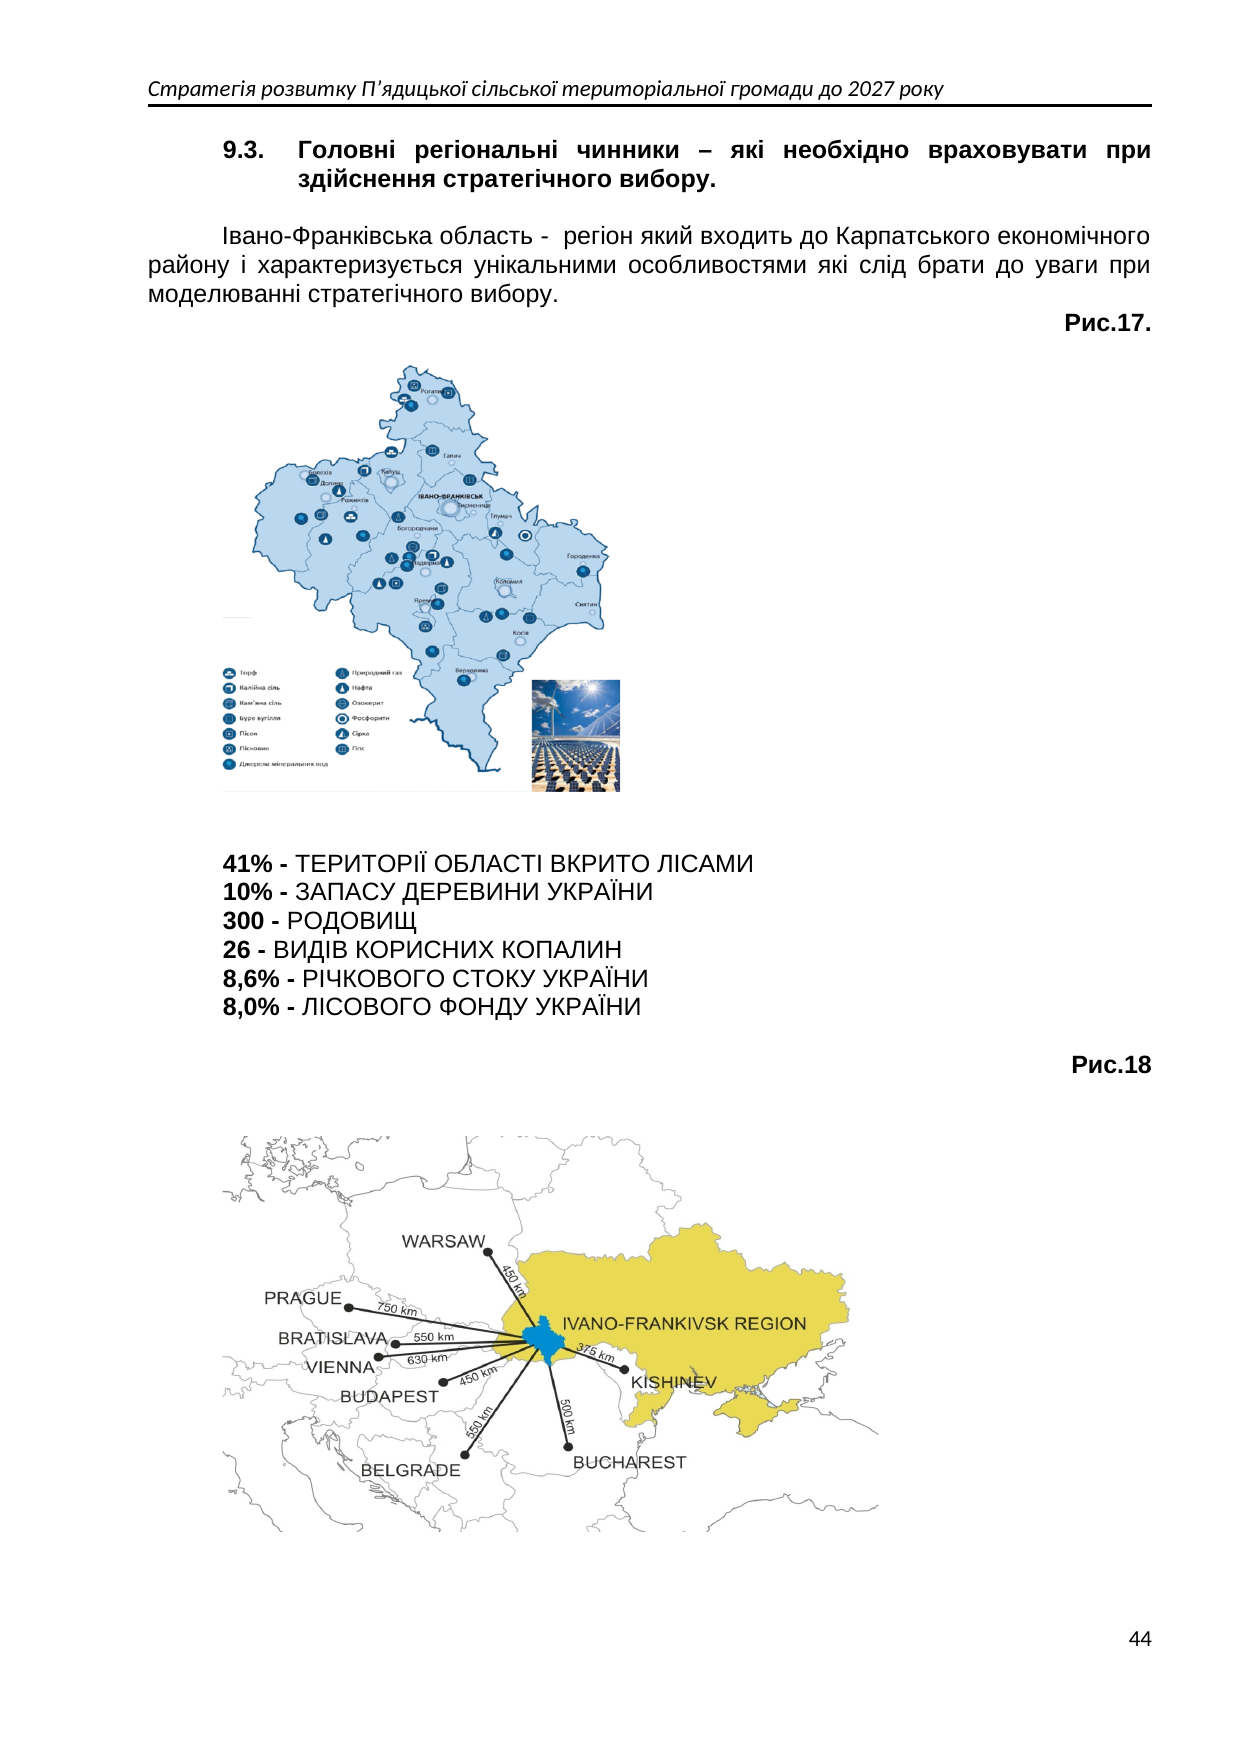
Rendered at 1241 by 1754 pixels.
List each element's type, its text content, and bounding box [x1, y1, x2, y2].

list 8,0% - ЛІСОВОГО ФОНДУ УКРАЇНИ [223, 992, 1152, 1021]
list Головні регіональні чинники – які необхідно враховувати при здійснення стратегічного вибору. [223, 135, 1152, 193]
list 26 - ВИДІВ КОРИСНИХ КОПАЛИН [223, 935, 1152, 964]
list Рис.18 [223, 1050, 1152, 1079]
list 300 - РОДОВИЩ [223, 906, 1152, 935]
text Рис.17. [148, 308, 1152, 336]
list 8,6% - РІЧКОВОГО СТОКУ УКРАЇНИ [223, 964, 1152, 992]
list 41% - ТЕРИТОРІЇ ОБЛАСТІ ВКРИТО ЛІСАМИ [223, 849, 1152, 877]
list 10% - ЗАПАСУ ДЕРЕВИНИ УКРАЇНИ [223, 877, 1152, 906]
text Івано-Франківська область - регіон який входить до Карпатського економічного району і характеризується унікальними особливостями які слід брати до уваги при моделюванні стратегічного вибору. [148, 221, 1152, 308]
picture [222, 1136, 879, 1532]
picture [222, 365, 621, 792]
